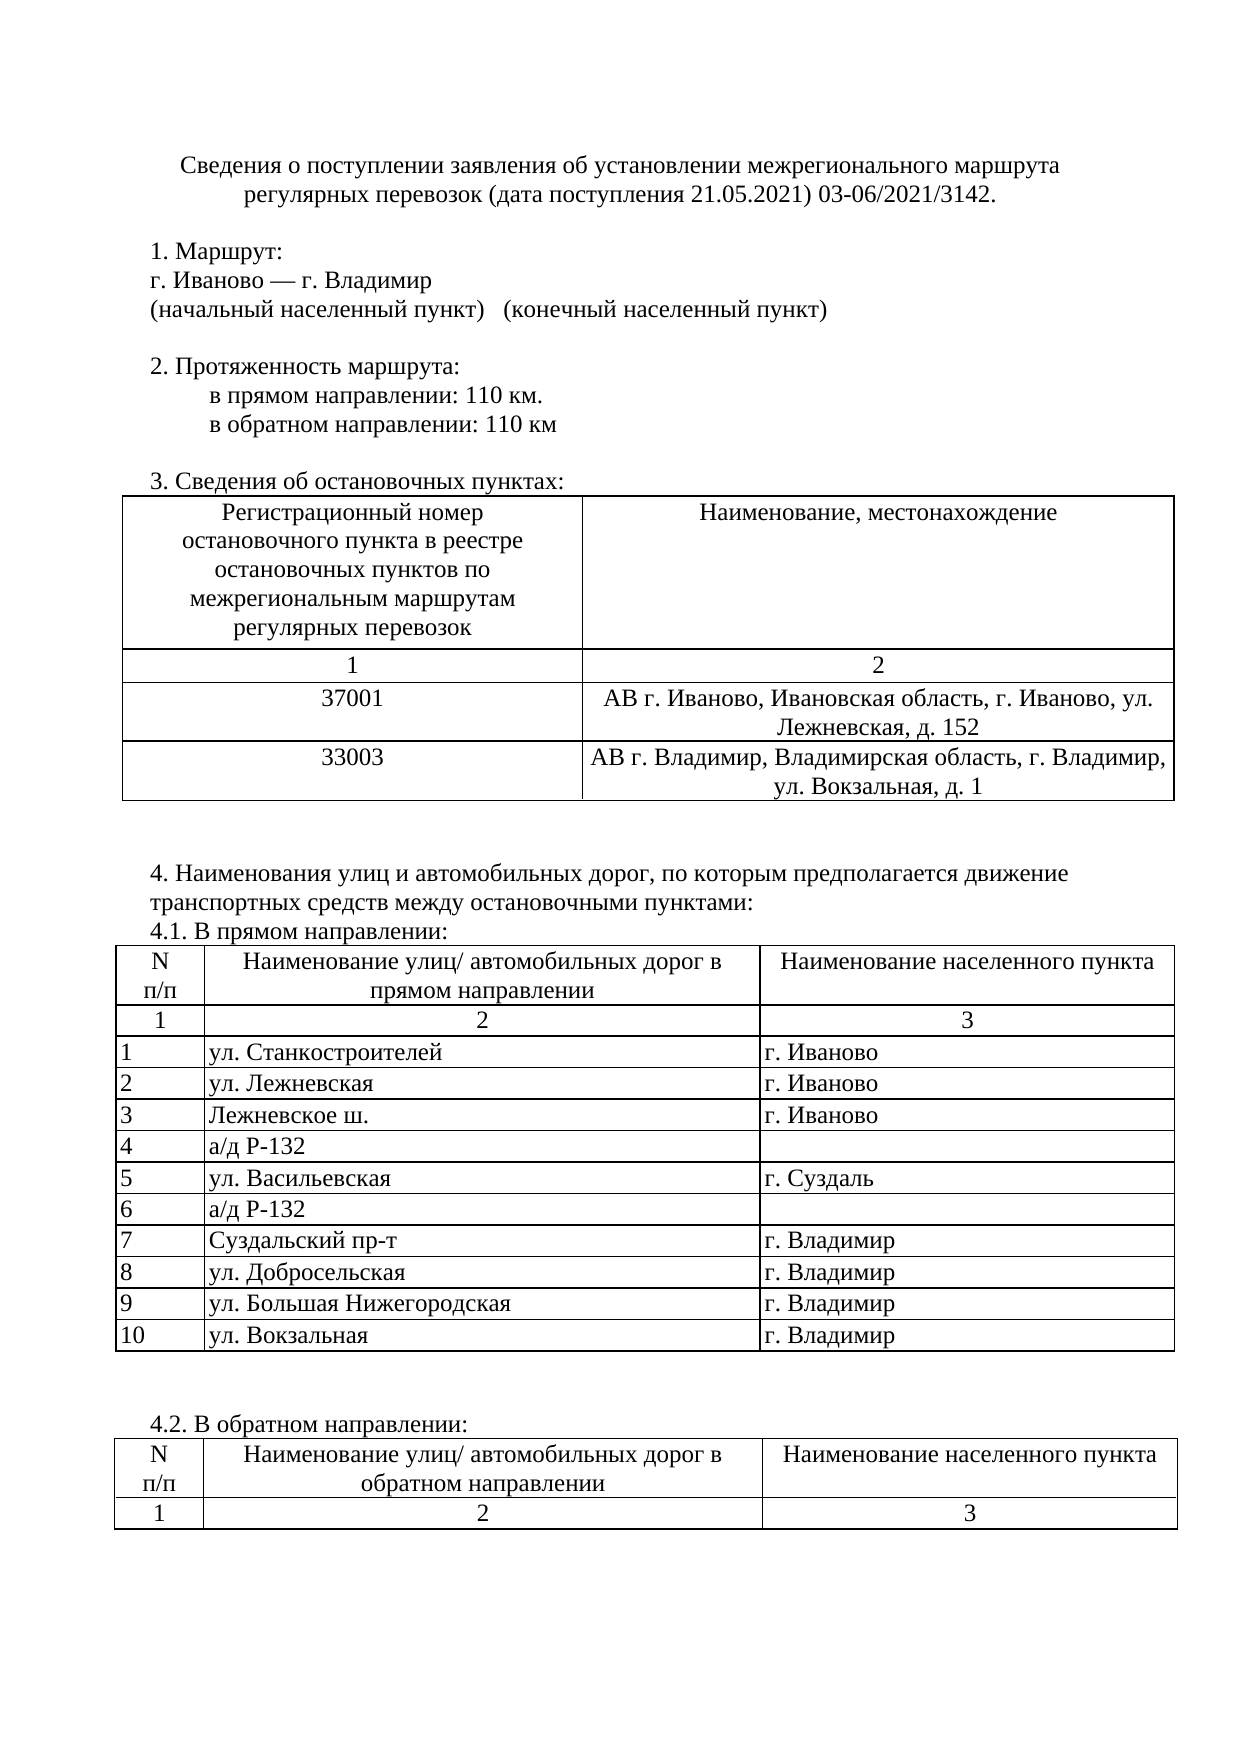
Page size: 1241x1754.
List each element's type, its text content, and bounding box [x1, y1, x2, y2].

table_header Наименование улиц/ автомобильных дорог в прямом направлении [205, 946, 759, 1004]
table_cell 4 [117, 1131, 204, 1161]
table_cell ул. Васильевская [205, 1163, 759, 1193]
table_cell 3 [763, 1497, 1177, 1528]
table_cell 1 [117, 1037, 204, 1067]
table_cell 6 [117, 1194, 204, 1224]
table_cell г. Иваново [761, 1068, 1174, 1098]
table_header Регистрационный номер остановочного пункта в реестре остановочных пунктов по межрегиональным маршрутам регулярных перевозок [123, 497, 582, 648]
table_cell г. Иваново [761, 1037, 1174, 1067]
table_cell 5 [117, 1163, 204, 1193]
text Сведения о поступлении заявления об установлении межрегионального маршрута регулярных перевозок (дата поступления 21.05.2021) 03-06/2021/3142. [150, 150, 1090, 207]
table_header Наименование населенного пункта [763, 1439, 1177, 1497]
table_cell 8 [117, 1257, 204, 1287]
table_cell АВ г. Владимир, Владимирская область, г. Владимир, ул. Вокзальная, д. 1 [583, 742, 1173, 799]
text г. Иваново — г. Владимир [150, 265, 1090, 294]
table_cell 2 [205, 1006, 759, 1035]
table_cell 3 [761, 1006, 1174, 1035]
table_cell 2 [204, 1498, 762, 1528]
text (начальный населенный пункт) (конечный населенный пункт) [150, 294, 1090, 322]
text 1. Маршрут: [150, 236, 1090, 265]
text 3. Сведения об остановочных пунктах: [150, 466, 1090, 495]
text в прямом направлении: 110 км. [150, 380, 1090, 409]
table_cell 1 [117, 1006, 204, 1035]
table_header Наименование улиц/ автомобильных дорог в обратном направлении [204, 1439, 762, 1497]
table_cell 2 [117, 1068, 204, 1098]
table_cell 3 [117, 1100, 204, 1130]
text 2. Протяженность маршрута: [150, 351, 1090, 380]
table_cell г. Владимир [761, 1257, 1174, 1287]
text 4.1. В прямом направлении: [150, 916, 1090, 945]
table_cell ул. Добросельская [205, 1257, 759, 1287]
table_cell АВ г. Иваново, Ивановская область, г. Иваново, ул. Лежневская, д. 152 [583, 683, 1173, 740]
table_cell [761, 1131, 1174, 1161]
table_cell 1 [115, 1498, 203, 1528]
text 4. Наименования улиц и автомобильных дорог, по которым предполагается движение транспортных средств между остановочными пунктами: [150, 858, 1090, 916]
table_cell 33003 [123, 742, 582, 799]
table_cell г. Владимир [761, 1226, 1174, 1256]
table_cell ул. Вокзальная [205, 1320, 759, 1350]
table_cell а/д Р-132 [205, 1131, 759, 1161]
table_cell 37001 [123, 683, 582, 740]
table_cell 1 [123, 650, 582, 681]
table_cell Суздальский пр-т [205, 1226, 759, 1256]
table_cell г. Владимир [761, 1320, 1174, 1350]
table_header Наименование населенного пункта [761, 946, 1174, 1004]
table_cell г. Иваново [761, 1100, 1174, 1130]
table_cell ул. Большая Нижегородская [205, 1289, 759, 1318]
table_cell [761, 1194, 1174, 1224]
table_cell г. Владимир [761, 1289, 1174, 1318]
table_cell Лежневское ш. [205, 1100, 759, 1130]
table_cell 10 [117, 1320, 204, 1350]
table_header N п/п [115, 1439, 203, 1497]
table_cell 7 [117, 1226, 204, 1256]
table_cell а/д Р-132 [205, 1194, 759, 1224]
table_cell ул. Лежневская [205, 1068, 759, 1098]
table_cell г. Суздаль [761, 1163, 1174, 1193]
table_header N п/п [117, 946, 204, 1004]
text 4.2. В обратном направлении: [150, 1409, 1090, 1438]
table_cell 9 [117, 1289, 204, 1318]
table_header Наименование, местонахождение [583, 497, 1173, 648]
text в обратном направлении: 110 км [150, 409, 1090, 437]
table_cell 2 [583, 650, 1173, 681]
table_cell ул. Станкостроителей [205, 1037, 759, 1067]
